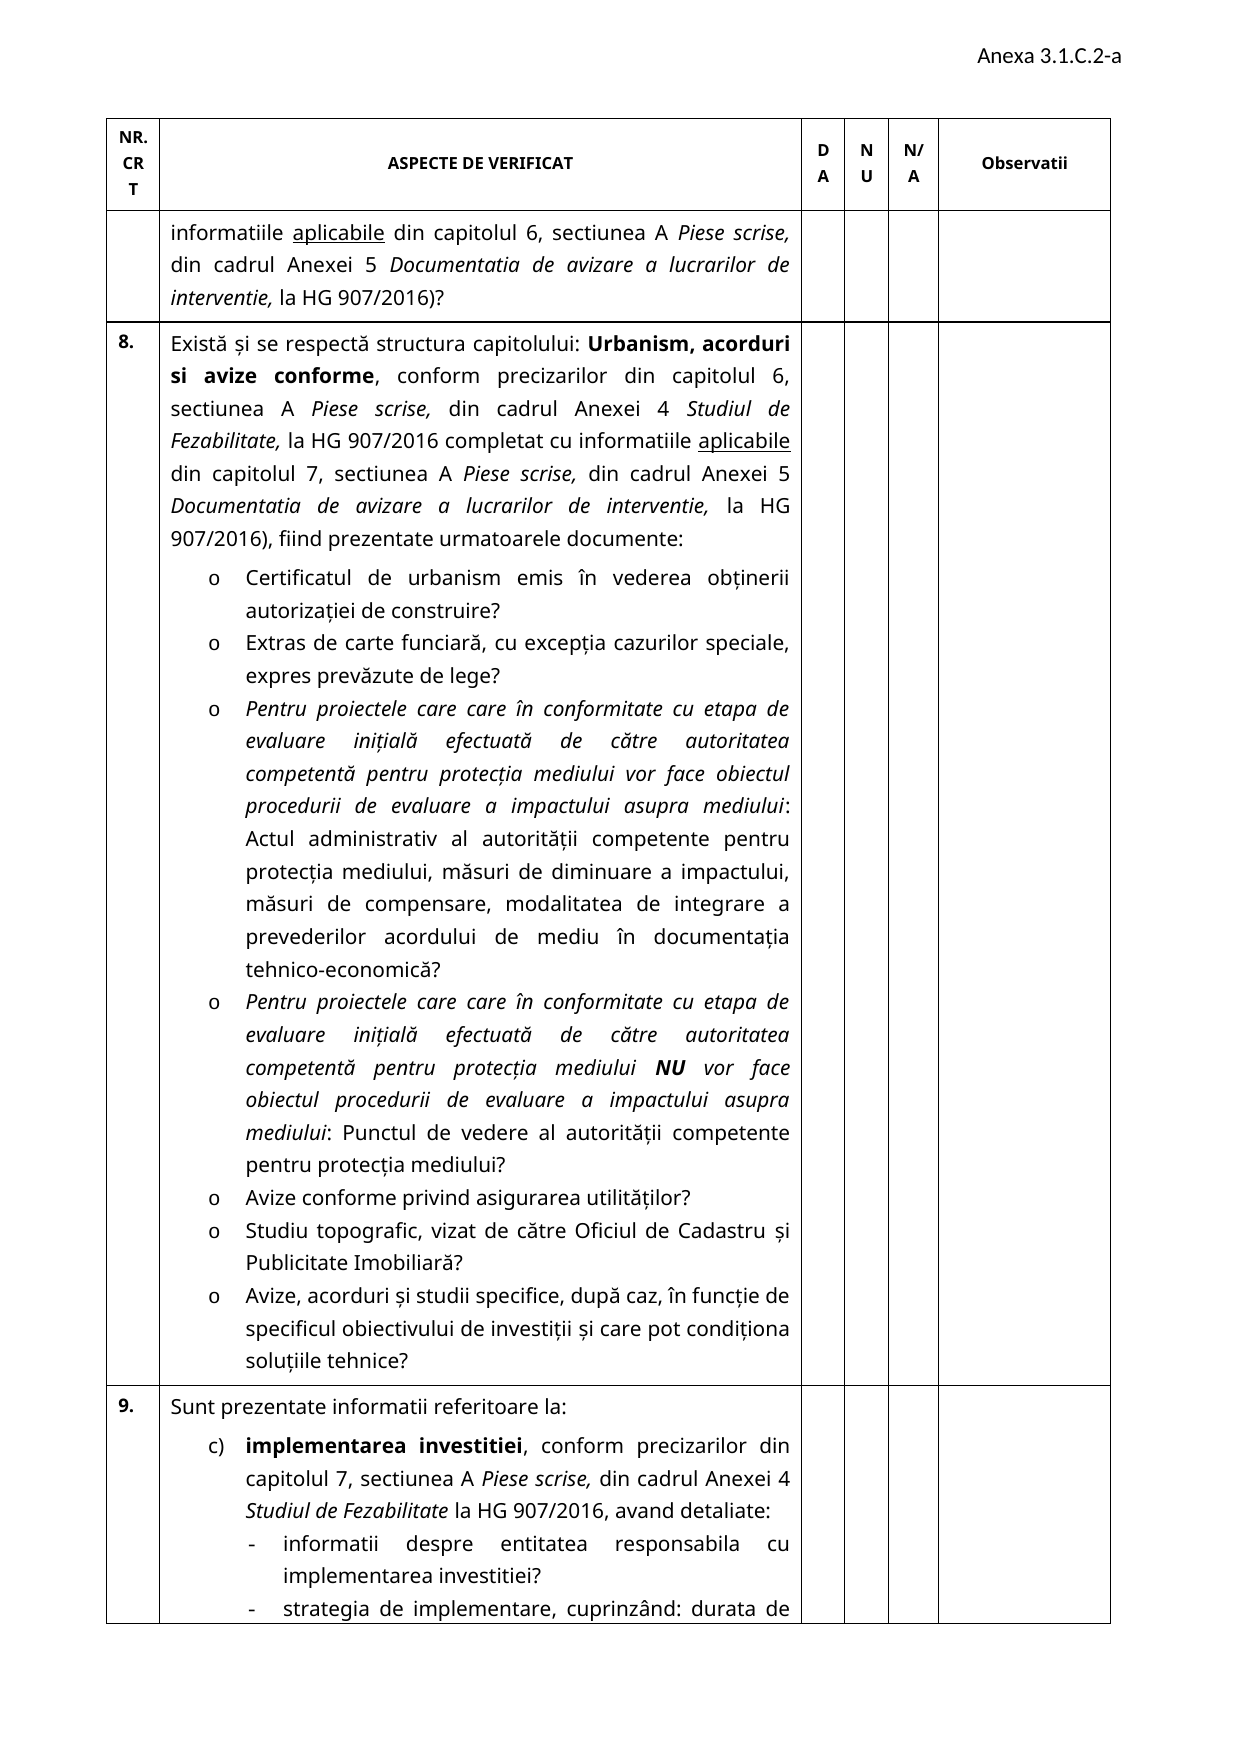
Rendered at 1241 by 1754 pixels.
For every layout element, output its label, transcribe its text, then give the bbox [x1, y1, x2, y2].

table_header DA [802, 119, 844, 210]
table_cell [939, 1386, 1110, 1623]
table_cell [939, 211, 1110, 321]
table_cell [889, 323, 938, 1385]
table_cell [107, 1386, 159, 1623]
table_cell [845, 323, 888, 1385]
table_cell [160, 1386, 801, 1623]
table_cell [802, 323, 844, 1385]
table_cell [107, 211, 159, 321]
table_header N/A [889, 119, 938, 210]
table_header Observatii [939, 119, 1110, 210]
table_cell [802, 211, 844, 321]
table_header NR. CRT [107, 119, 159, 210]
table_header NU [845, 119, 888, 210]
table_cell [845, 211, 888, 321]
table_header ASPECTE DE VERIFICAT [160, 119, 801, 210]
table_cell Există şi se respectă structura capitolului: Urbanism, acorduri si avize conforme, conform precizarilor din capitolul 6, sectiunea A Piese scrise, din cadrul Anexei 4 Studiul de Fezabilitate, la HG 907/2016 completat cu informatiile aplicabile din capitolul 7, sectiunea A Piese scrise, din cadrul Anexei 5 Documentatia de avizare a lucrarilor de interventie, la HG 907/2016), fiind prezentate urmatoarele documente: Certificatul de urbanism emis în vederea obţinerii autorizaţiei de construire? Extras de carte funciară, cu excepţia cazurilor speciale, expres prevăzute de lege? Pentru proiectele care care în conformitate cu etapa de evaluare iniţială efectuată de către autoritatea competentă pentru protecţia mediului vor face obiectul procedurii de evaluare a impactului asupra mediului: Actul administrativ al autorităţii competente pentru protecţia mediului, măsuri de diminuare a impactului, măsuri de compensare, modalitatea de integrare a prevederilor acordului de mediu în documentaţia tehnico-economică? Pentru proiectele care care în conformitate cu etapa de evaluare iniţială efectuată de către autoritatea competentă pentru protecţia mediului NU vor face obiectul procedurii de evaluare a impactului asupra mediului: Punctul de vedere al autorităţii competente pentru protecţia mediului? Avize conforme privind asigurarea utilităţilor? Studiu topografic, vizat de către Oficiul de Cadastru şi Publicitate Imobiliară? Avize, acorduri şi studii specifice, după caz, în funcţie de specificul obiectivului de investiţii şi care pot condiţiona soluţiile tehnice? [160, 323, 801, 1385]
table_cell [845, 1386, 888, 1623]
table_cell [802, 1386, 844, 1623]
table_cell [939, 323, 1110, 1385]
table_cell [107, 323, 159, 1385]
table_cell [889, 1386, 938, 1623]
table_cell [160, 211, 801, 321]
table_cell [889, 211, 938, 321]
